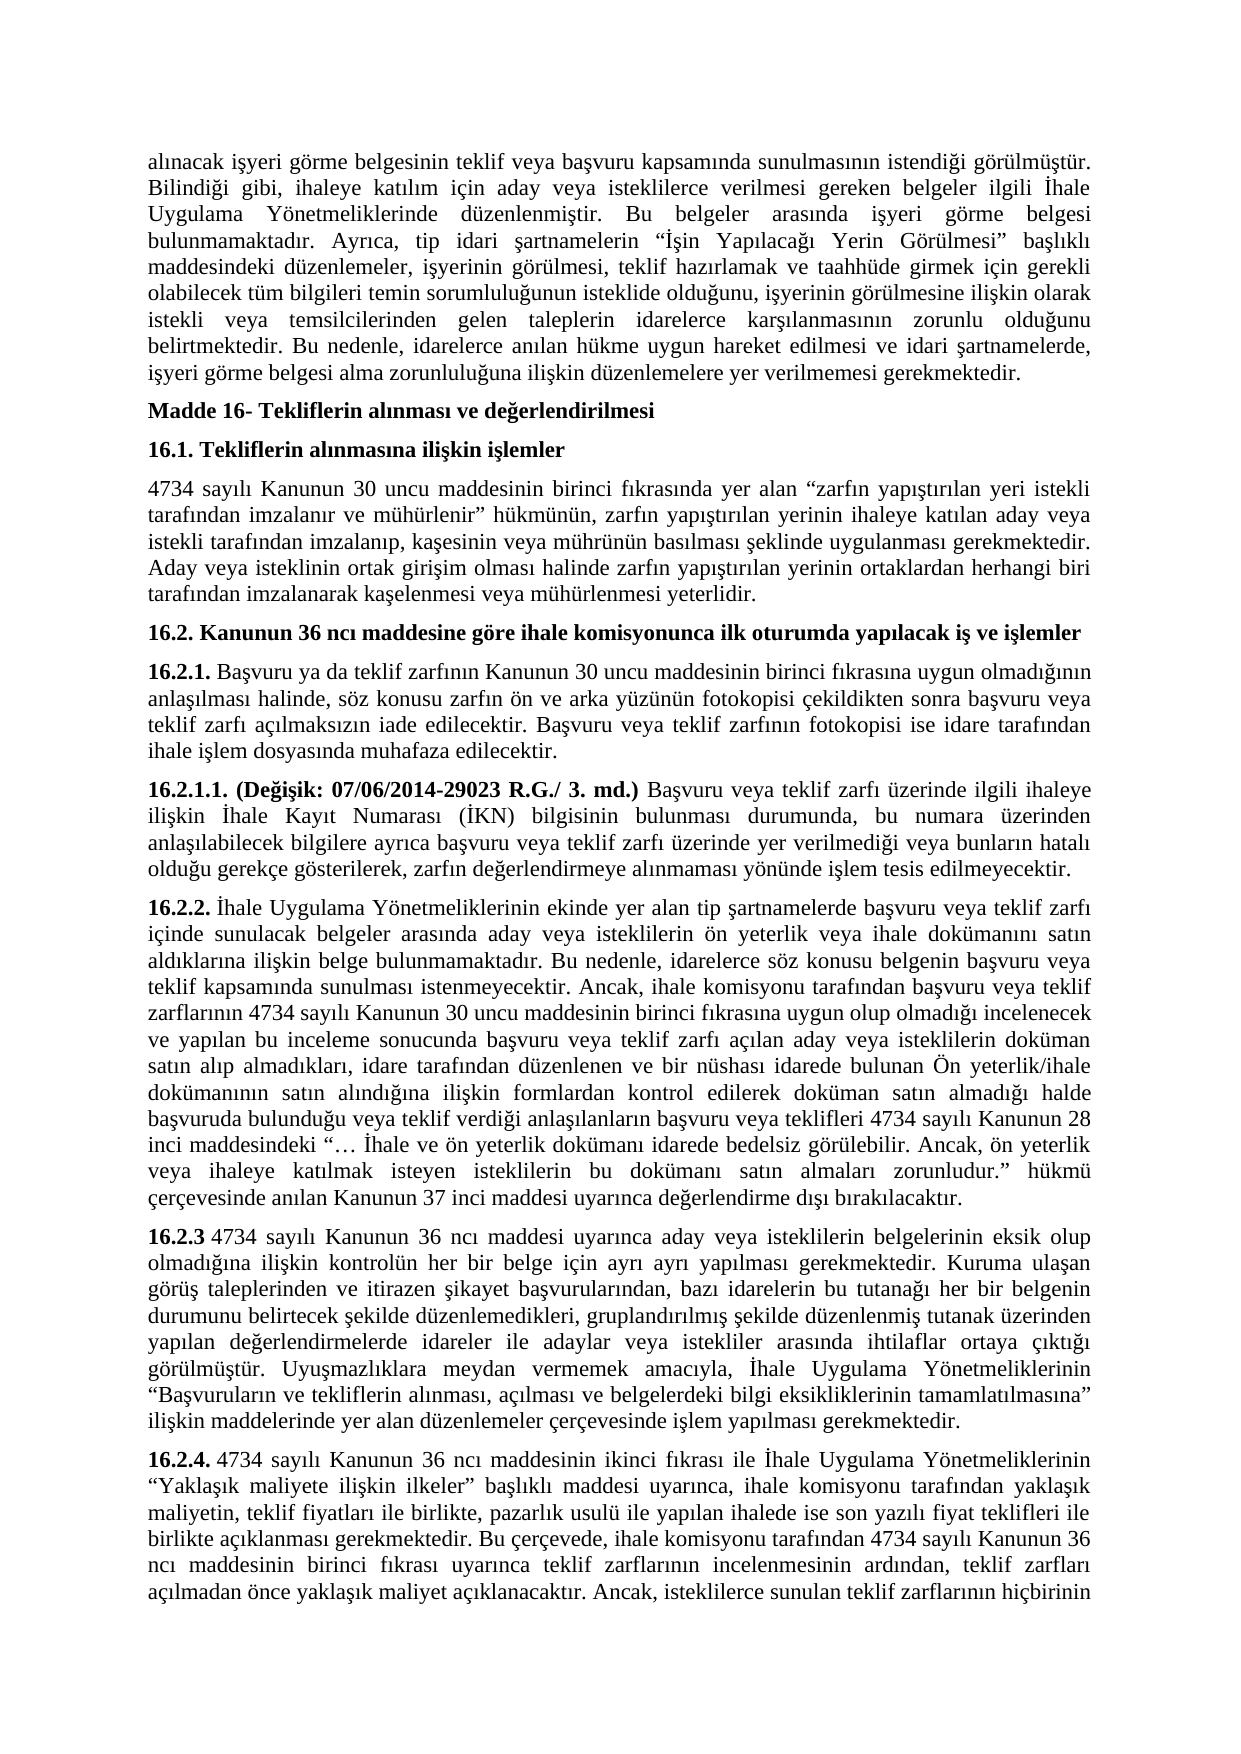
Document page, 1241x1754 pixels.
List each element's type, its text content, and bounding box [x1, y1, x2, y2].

text 16.2.2. İhale Uygulama Yönetmeliklerinin ekinde yer alan tip şartnamelerde başvuru veya teklif zarfı içinde sunulacak belgeler arasında aday veya isteklilerin ön yeterlik veya ihale dokümanını satın aldıklarına ilişkin belge bulunmamaktadır. Bu nedenle, idarelerce söz konusu belgenin başvuru veya teklif kapsamında sunulması istenmeyecektir. Ancak, ihale komisyonu tarafından başvuru veya teklif zarflarının 4734 sayılı Kanunun 30 uncu maddesinin birinci fıkrasına uygun olup olmadığı incelenecek ve yapılan bu inceleme sonucunda başvuru veya teklif zarfı açılan aday veya isteklilerin doküman satın alıp almadıkları, idare tarafından düzenlenen ve bir nüshası idarede bulunan Ön yeterlik/ihale dokümanının satın alındığına ilişkin formlardan kontrol edilerek doküman satın almadığı halde başvuruda bulunduğu veya teklif verdiği anlaşılanların başvuru veya teklifleri 4734 sayılı Kanunun 28 inci maddesindeki “… İhale ve ön yeterlik dokümanı idarede bedelsiz görülebilir. Ancak, ön yeterlik veya ihaleye katılmak isteyen isteklilerin bu dokümanı satın almaları zorunludur.” hükmü çerçevesinde anılan Kanunun 37 inci maddesi uyarınca değerlendirme dışı bırakılacaktır. [148, 894, 1092, 1210]
text Madde 16- Tekliflerin alınması ve değerlendirilmesi [148, 397, 1092, 424]
text 4734 sayılı Kanunun 30 uncu maddesinin birinci fıkrasında yer alan “zarfın yapıştırılan yeri istekli tarafından imzalanır ve mühürlenir” hükmünün, zarfın yapıştırılan yerinin ihaleye katılan aday veya istekli tarafından imzalanıp, kaşesinin veya mührünün basılması şeklinde uygulanması gerekmektedir. Aday veya isteklinin ortak girişim olması halinde zarfın yapıştırılan yerinin ortaklardan herhangi biri tarafından imzalanarak kaşelenmesi veya mühürlenmesi yeterlidir. [148, 475, 1092, 607]
text 16.2.3 4734 sayılı Kanunun 36 ncı maddesi uyarınca aday veya isteklilerin belgelerinin eksik olup olmadığına ilişkin kontrolün her bir belge için ayrı ayrı yapılması gerekmektedir. Kuruma ulaşan görüş taleplerinden ve itirazen şikayet başvurularından, bazı idarelerin bu tutanağı her bir belgenin durumunu belirtecek şekilde düzenlemedikleri, gruplandırılmış şekilde düzenlenmiş tutanak üzerinden yapılan değerlendirmelerde idareler ile adaylar veya istekliler arasında ihtilaflar ortaya çıktığı görülmüştür. Uyuşmazlıklara meydan vermemek amacıyla, İhale Uygulama Yönetmeliklerinin “Başvuruların ve tekliflerin alınması, açılması ve belgelerdeki bilgi eksikliklerinin tamamlatılmasına” ilişkin maddelerinde yer alan düzenlemeler çerçevesinde işlem yapılması gerekmektedir. [148, 1223, 1092, 1434]
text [148, 148, 1092, 385]
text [148, 1446, 1092, 1604]
text 16.2.1.1. (Değişik: 07/06/2014-29023 R.G./ 3. md.) Başvuru veya teklif zarfı üzerinde ilgili ihaleye ilişkin İhale Kayıt Numarası (İKN) bilgisinin bulunması durumunda, bu numara üzerinden anlaşılabilecek bilgilere ayrıca başvuru veya teklif zarfı üzerinde yer verilmediği veya bunların hatalı olduğu gerekçe gösterilerek, zarfın değerlendirmeye alınmaması yönünde işlem tesis edilmeyecektir. [148, 776, 1092, 882]
text 16.1. Tekliflerin alınmasına ilişkin işlemler [148, 436, 1092, 463]
text 16.2. Kanunun 36 ncı maddesine göre ihale komisyonunca ilk oturumda yapılacak iş ve işlemler [148, 619, 1092, 646]
text 16.2.1. Başvuru ya da teklif zarfının Kanunun 30 uncu maddesinin birinci fıkrasına uygun olmadığının anlaşılması halinde, söz konusu zarfın ön ve arka yüzünün fotokopisi çekildikten sonra başvuru veya teklif zarfı açılmaksızın iade edilecektir. Başvuru veya teklif zarfının fotokopisi ise idare tarafından ihale işlem dosyasında muhafaza edilecektir. [148, 658, 1092, 764]
